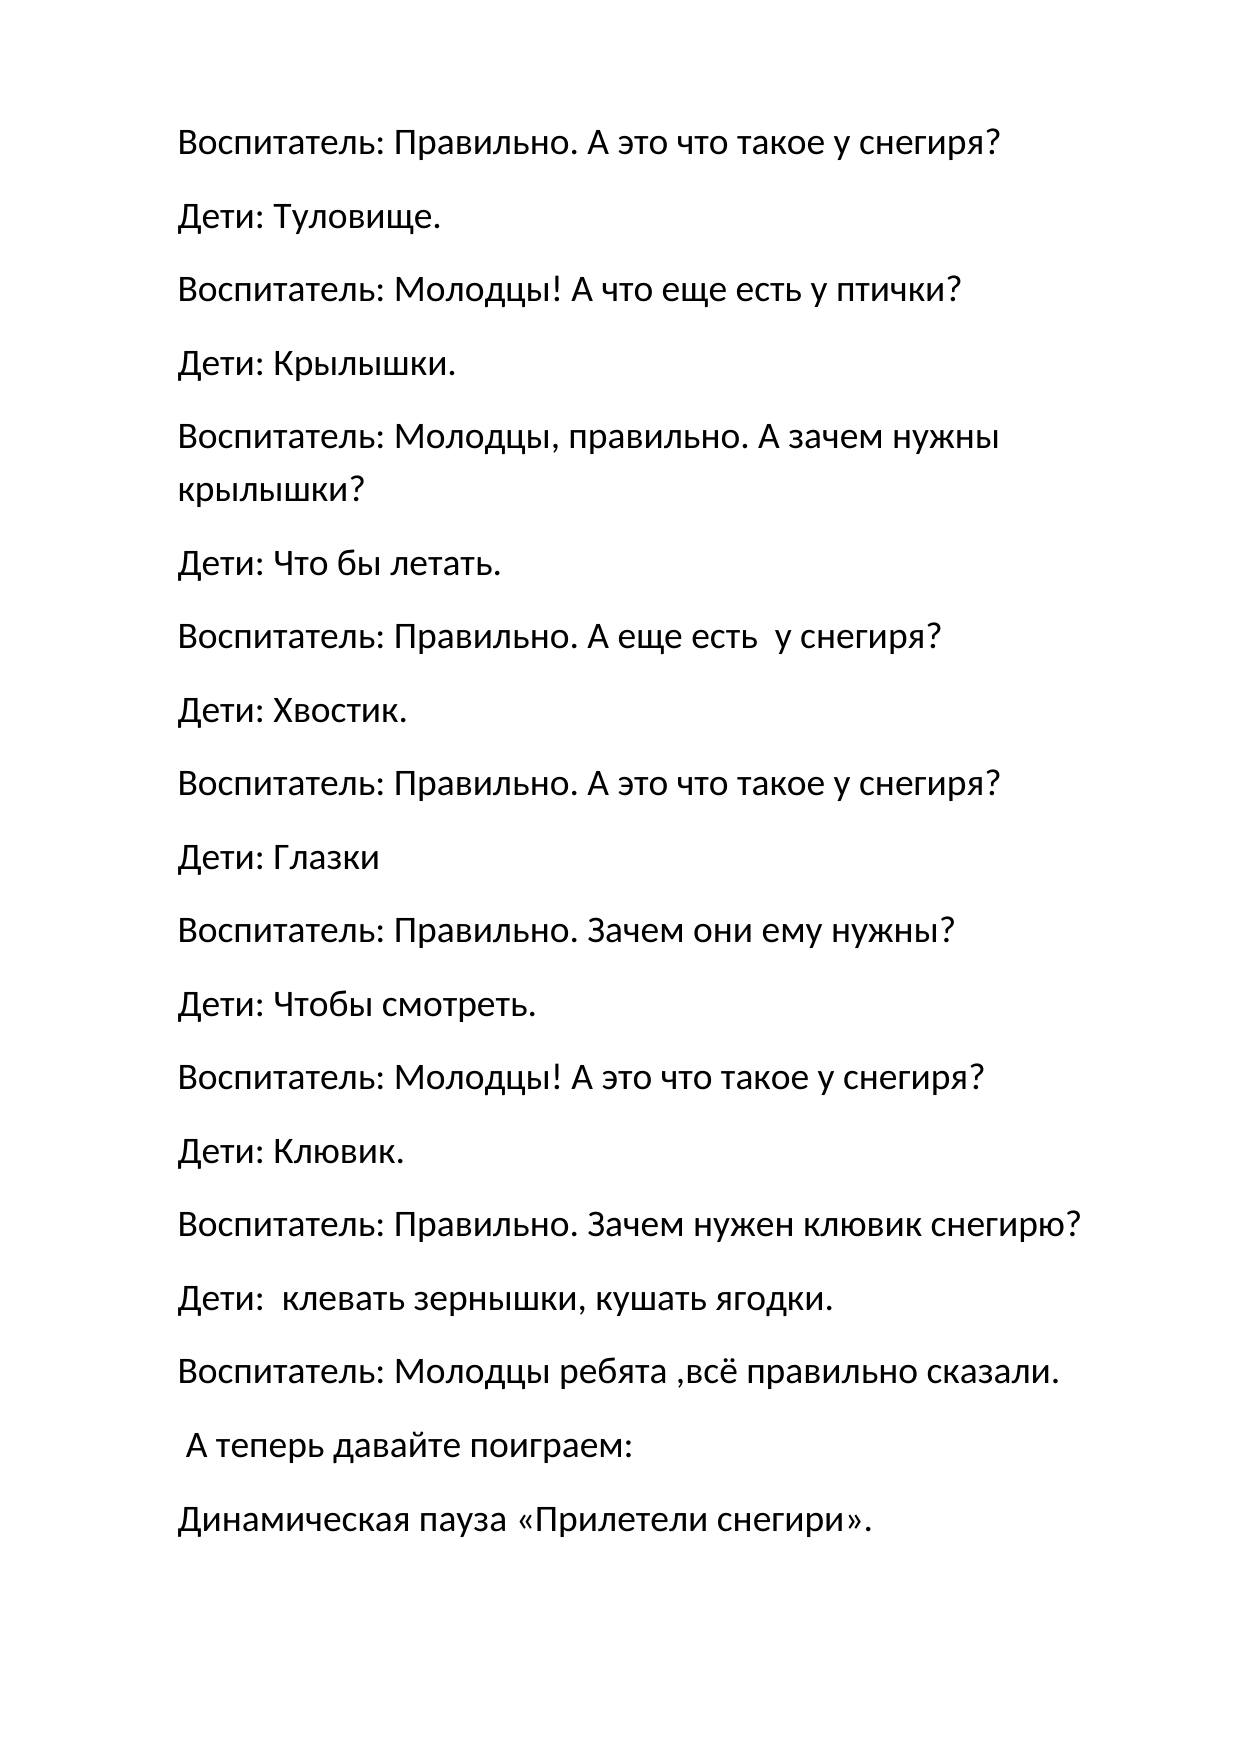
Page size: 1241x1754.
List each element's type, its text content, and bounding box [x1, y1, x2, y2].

text Дети: Чтобы смотреть. [177, 980, 1152, 1026]
text Воспитатель: Правильно. А это что такое у снегиря? [177, 759, 1152, 805]
text Дети: Что бы летать. [177, 538, 1152, 584]
text Дети: Глазки [177, 833, 1152, 878]
text Воспитатель: Молодцы ребята ,всё правильно сказали. [177, 1347, 1152, 1393]
text Воспитатель: Молодцы! А что еще есть у птички? [177, 265, 1152, 311]
text Дети: Крылышки. [177, 339, 1152, 384]
text Воспитатель: Правильно. А это что такое у снегиря? [177, 118, 1152, 164]
text Дети: Хвостик. [177, 686, 1152, 731]
text Дети: клевать зернышки, кушать ягодки. [177, 1274, 1152, 1320]
text Динамическая пауза «Прилетели снегири». [177, 1494, 1152, 1540]
text Воспитатель: Молодцы! А это что такое у снегиря? [177, 1053, 1152, 1099]
text Воспитатель: Правильно. Зачем они ему нужны? [177, 906, 1152, 952]
text А теперь давайте поиграем: [177, 1421, 1152, 1467]
text Дети: Туловище. [177, 192, 1152, 237]
text Воспитатель: Правильно. Зачем нужен клювик снегирю? [177, 1200, 1152, 1246]
text Дети: Клювик. [177, 1127, 1152, 1173]
text Воспитатель: Молодцы, правильно. А зачем нужны крылышки? [177, 412, 1152, 511]
text Воспитатель: Правильно. А еще есть у снегиря? [177, 612, 1152, 658]
